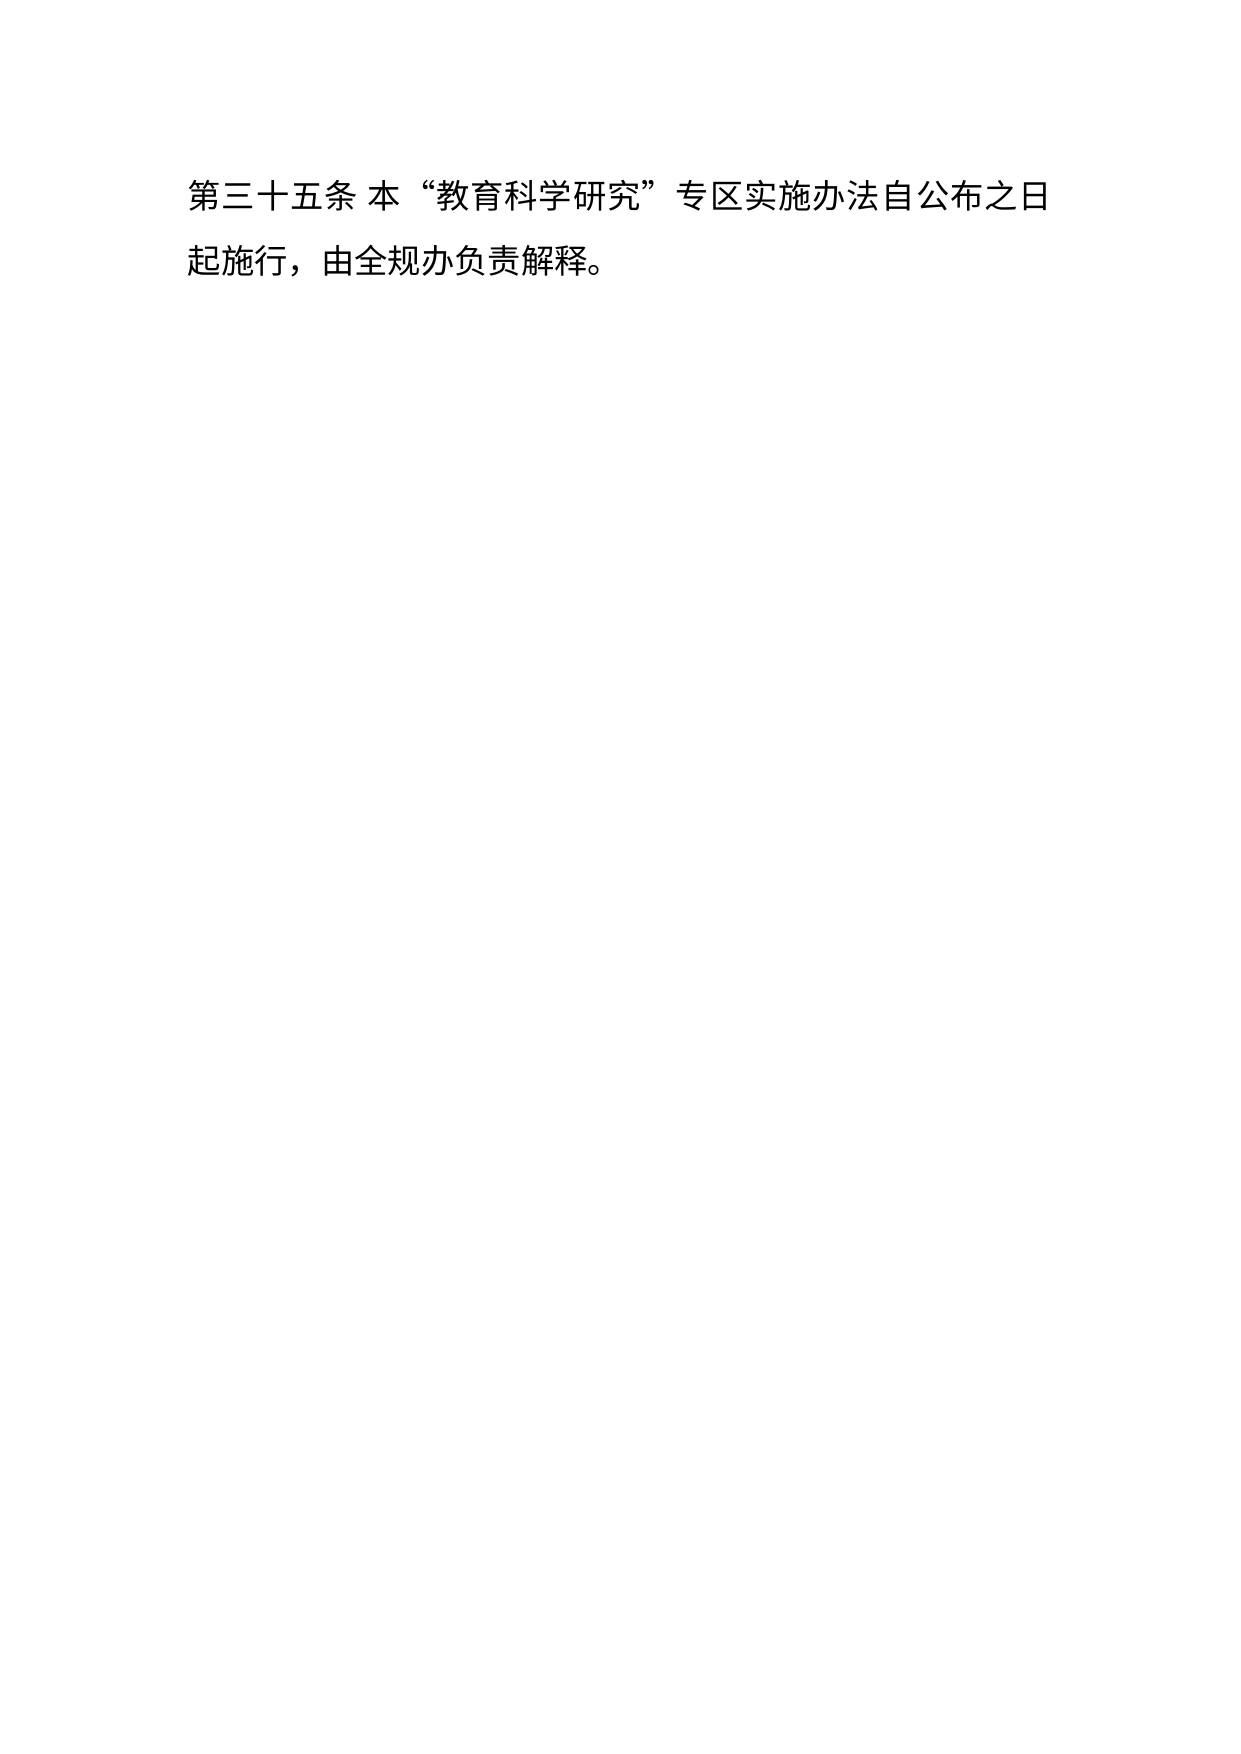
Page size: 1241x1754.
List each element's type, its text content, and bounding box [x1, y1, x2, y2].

text 第三十五条 本“教育科学研究”专区实施办法自公布之日起施行，由全规办负责解释。 [187, 162, 1053, 292]
